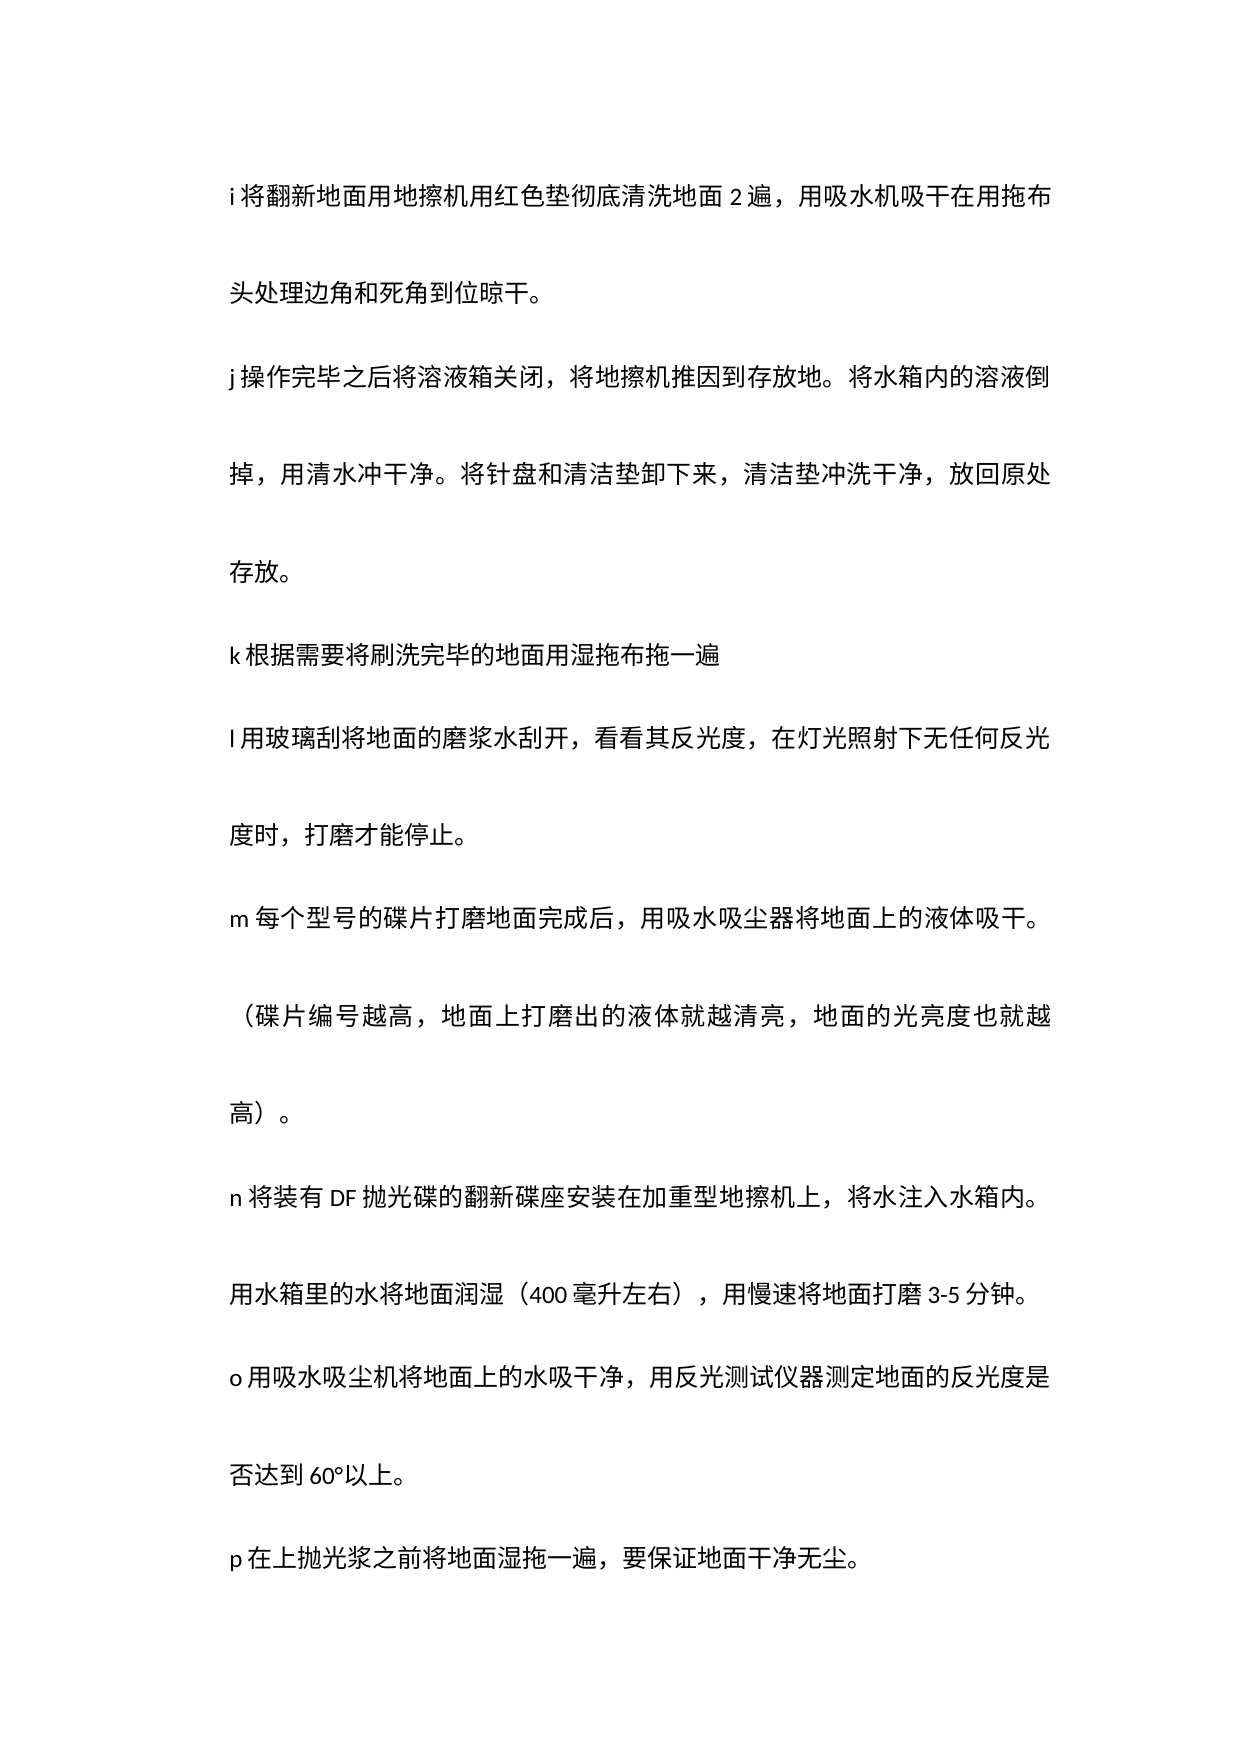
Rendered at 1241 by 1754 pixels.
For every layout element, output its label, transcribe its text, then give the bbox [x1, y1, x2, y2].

text i将翻新地面用地擦机用红色垫彻底清洗地面2遍，用吸水机吸干在用拖布头处理边角和死角到位晾干。 [229, 162, 1053, 324]
text l用玻璃刮将地面的磨浆水刮开，看看其反光度，在灯光照射下无任何反光度时，打磨才能停止。 [229, 704, 1053, 866]
text o用吸水吸尘机将地面上的水吸干净，用反光测试仪器测定地面的反光度是否达到60°以上。 [229, 1343, 1053, 1506]
text m每个型号的碟片打磨地面完成后，用吸水吸尘器将地面上的液体吸干。（碟片编号越高，地面上打磨出的液体就越清亮，地面的光亮度也就越高）。 [229, 884, 1053, 1144]
text p在上抛光浆之前将地面湿拖一遍，要保证地面干净无尘。 [229, 1524, 1053, 1589]
text k根据需要将刷洗完毕的地面用湿拖布拖一遍 [229, 621, 1053, 686]
text j操作完毕之后将溶液箱关闭，将地擦机推因到存放地。将水箱内的溶液倒掉，用清水冲干净。将针盘和清洁垫卸下来，清洁垫冲洗干净，放回原处存放。 [229, 343, 1053, 603]
text n将装有DF抛光碟的翻新碟座安装在加重型地擦机上，将水注入水箱内。用水箱里的水将地面润湿（400毫升左右），用慢速将地面打磨3-5分钟。 [229, 1163, 1053, 1325]
